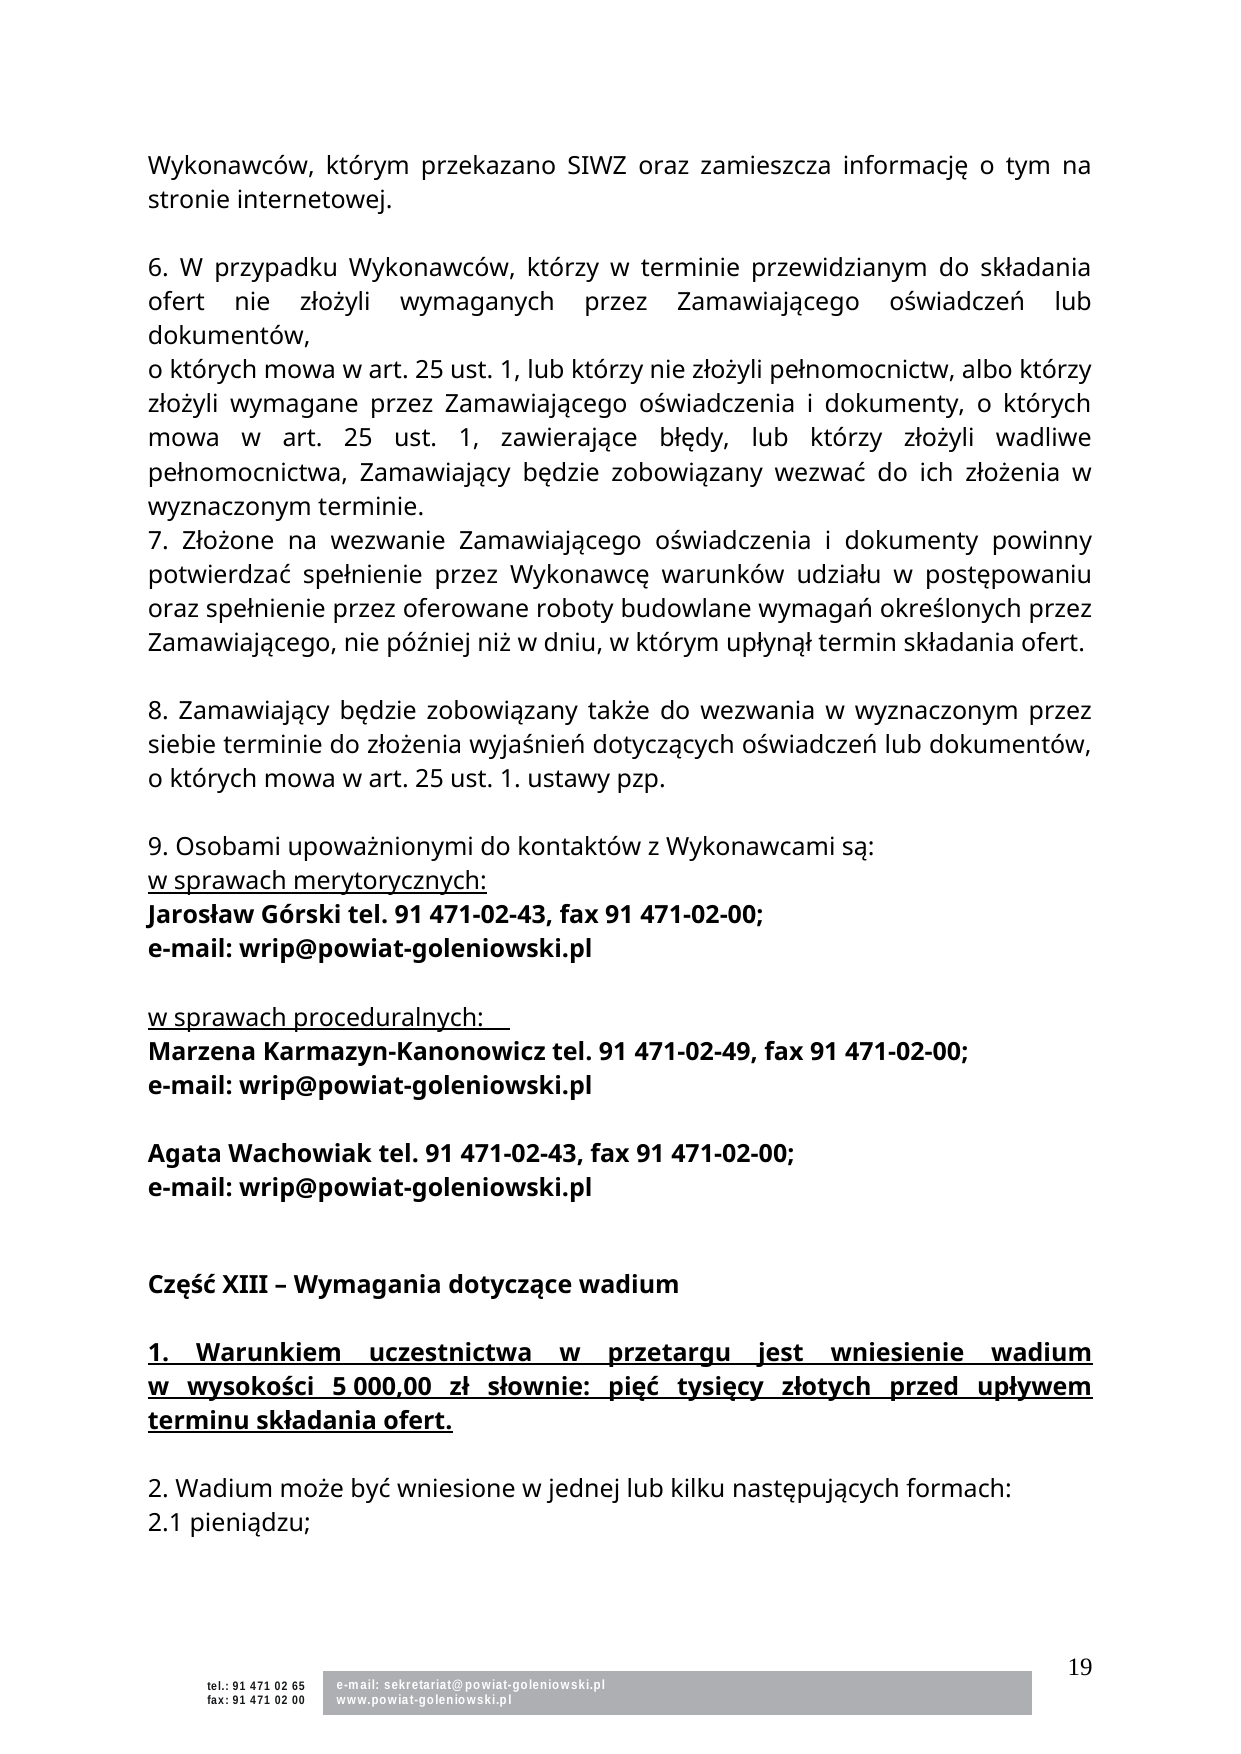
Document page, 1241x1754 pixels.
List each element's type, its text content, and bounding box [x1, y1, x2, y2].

subtitle Część XIII – Wymagania dotyczące wadium [148, 1266, 1093, 1300]
text w sprawach proceduralnych: [148, 999, 1093, 1033]
text 9. Osobami upoważnionymi do kontaktów z Wykonawcami są: [148, 829, 1093, 863]
text 6. W przypadku Wykonawców, którzy w terminie przewidzianym do składania ofert nie złożyli wymaganych przez Zamawiającego oświadczeń lub dokumentów, o których mowa w art. 25 ust. 1, lub którzy nie złożyli pełnomocnictw, albo którzy złożyli wymagane przez Zamawiającego oświadczenia i dokumenty, o których mowa w art. 25 ust. 1, zawierające błędy, lub którzy złożyli wadliwe pełnomocnictwa, Zamawiający będzie zobowiązany wezwać do ich złożenia w wyznaczonym terminie. [148, 250, 1093, 522]
text 2. Wadium może być wniesione w jednej lub kilku następujących formach: [148, 1471, 1093, 1505]
text 1. Warunkiem uczestnictwa w przetargu jest wniesienie wadium w wysokości 5 000,00 zł słownie: pięć tysięcy złotych przed upływem terminu składania ofert. [148, 1399, 1093, 1437]
text 1. Warunkiem uczestnictwa w przetargu jest wniesienie wadium w wysokości 5 000,00 zł słownie: pięć tysięcy złotych przed upływem terminu składania ofert. [148, 1365, 1093, 1397]
text Marzena Karmazyn-Kanonowicz tel. 91 471-02-49, fax 91 471-02-00; [148, 1033, 1093, 1067]
text Agata Wachowiak tel. 91 471-02-43, fax 91 471-02-00; [148, 1135, 1093, 1169]
text w sprawach merytorycznych: [148, 863, 1093, 897]
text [148, 148, 1093, 216]
text e-mail: wrip@powiat-goleniowski.pl [148, 1067, 1093, 1101]
text 7. Złożone na wezwanie Zamawiającego oświadczenia i dokumenty powinny potwierdzać spełnienie przez Wykonawcę warunków udziału w postępowaniu oraz spełnienie przez oferowane roboty budowlane wymagań określonych przez Zamawiającego, nie później niż w dniu, w którym upłynął termin składania ofert. [148, 522, 1093, 658]
text 2.1 pieniądzu; [148, 1505, 1093, 1539]
text Jarosław Górski tel. 91 471-02-43, fax 91 471-02-00; [148, 897, 1093, 931]
text e-mail: wrip@powiat-goleniowski.pl [148, 1169, 1093, 1203]
text e-mail: wrip@powiat-goleniowski.pl [148, 931, 1093, 965]
text 8. Zamawiający będzie zobowiązany także do wezwania w wyznaczonym przez siebie terminie do złożenia wyjaśnień dotyczących oświadczeń lub dokumentów, o których mowa w art. 25 ust. 1. ustawy pzp. [148, 693, 1093, 795]
text 1. Warunkiem uczestnictwa w przetargu jest wniesienie wadium w wysokości 5 000,00 zł słownie: pięć tysięcy złotych przed upływem terminu składania ofert. [148, 1334, 1093, 1363]
